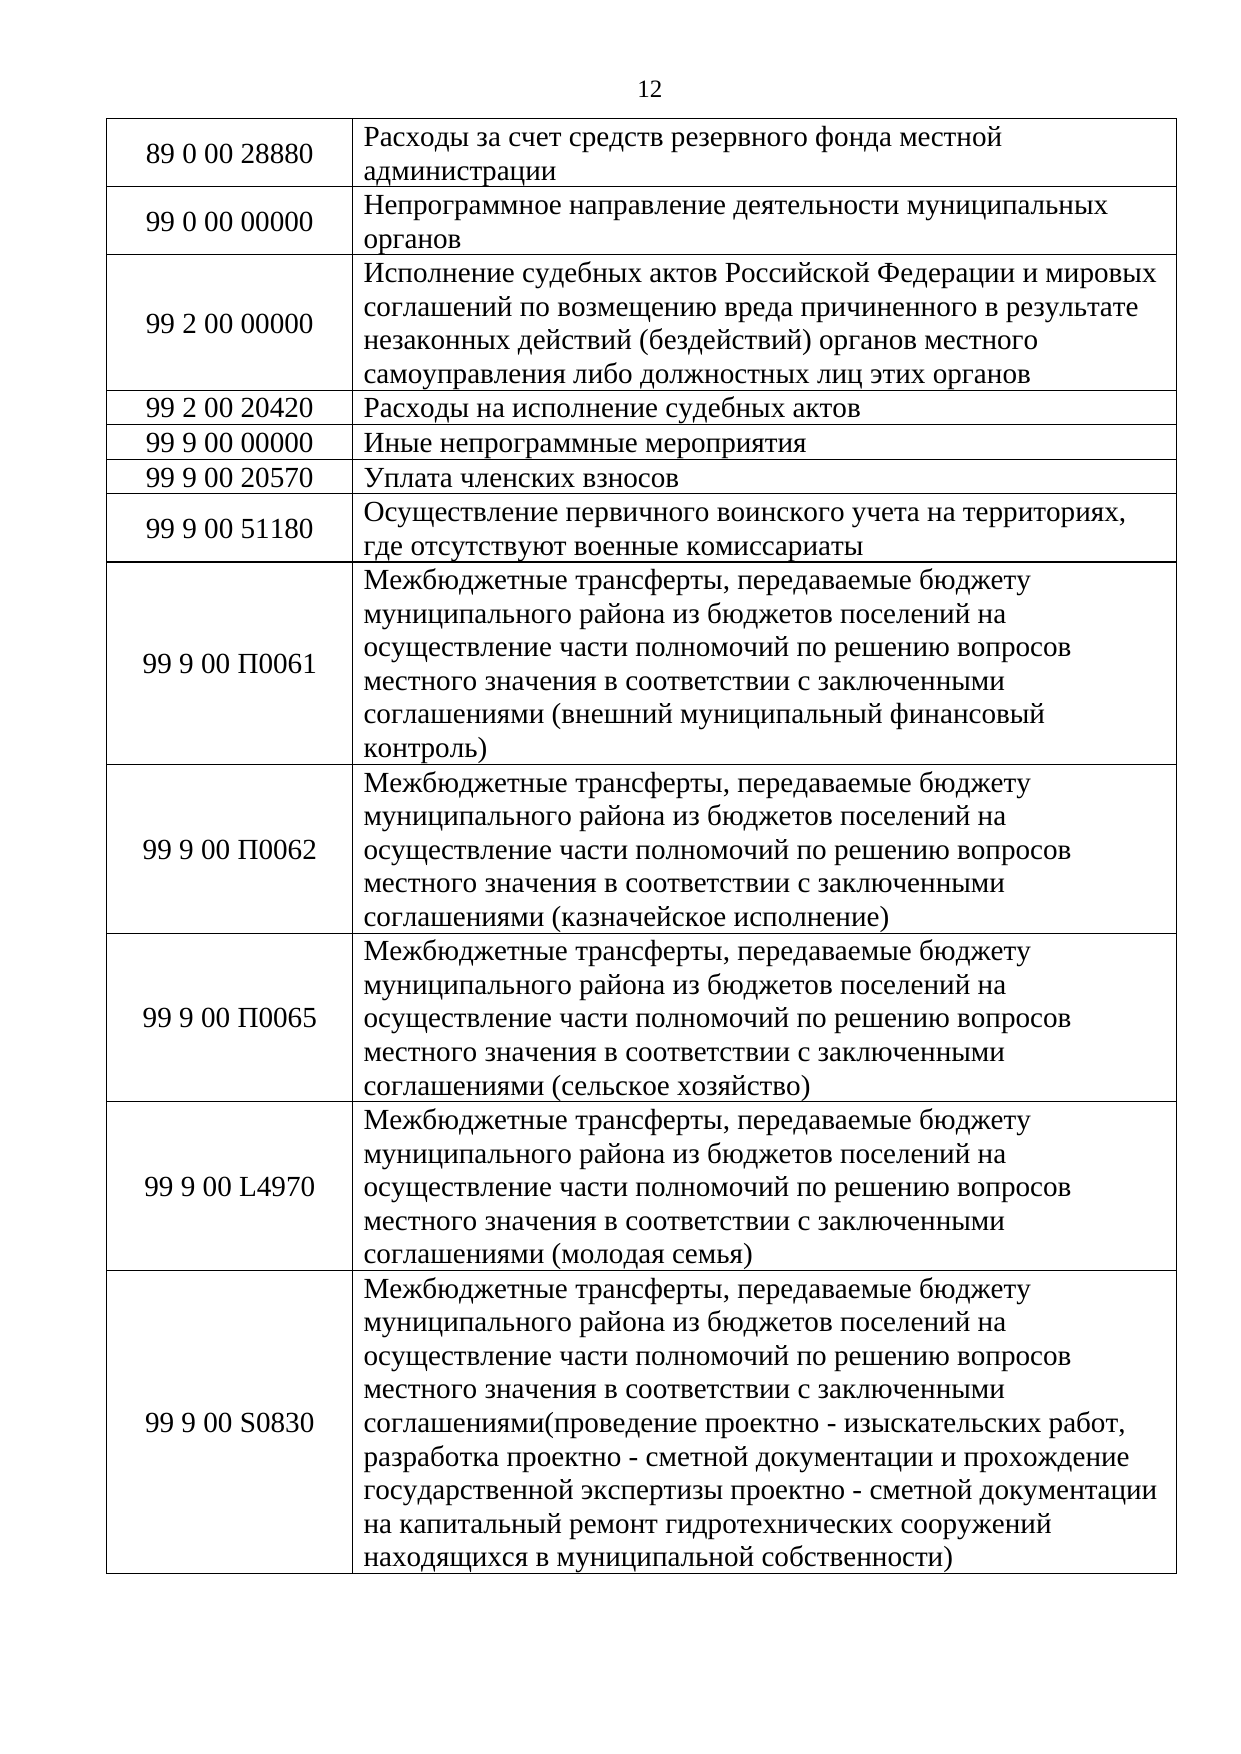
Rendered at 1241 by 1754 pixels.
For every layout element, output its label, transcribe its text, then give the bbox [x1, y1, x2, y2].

table_cell Расходы на исполнение судебных актов [353, 391, 1176, 424]
table_cell Иные непрограммные мероприятия [353, 425, 1176, 459]
table_cell Межбюджетные трансферты, передаваемые бюджету муниципального района из бюджетов поселений на осуществление части полномочий по решению вопросов местного значения в соответствии с заключенными соглашениями(проведение проектно - изыскательских работ, разработка проектно - сметной документации и прохождение государственной экспертизы проектно - сметной документации на капитальный ремонт гидротехнических сооружений находящихся в муниципальной собственности) [353, 1271, 1176, 1573]
table_cell Межбюджетные трансферты, передаваемые бюджету муниципального района из бюджетов поселений на осуществление части полномочий по решению вопросов местного значения в соответствии с заключенными соглашениями (казначейское исполнение) [353, 765, 1176, 932]
table_cell 99 9 00 00000 [107, 425, 352, 459]
table_cell 99 9 00 S0830 [107, 1271, 352, 1573]
table_cell 99 2 00 20420 [107, 391, 352, 424]
table_cell 89 0 00 28880 [107, 119, 352, 186]
table_cell Межбюджетные трансферты, передаваемые бюджету муниципального района из бюджетов поселений на осуществление части полномочий по решению вопросов местного значения в соответствии с заключенными соглашениями (внешний муниципальный финансовый контроль) [353, 563, 1176, 764]
table_cell Исполнение судебных актов Российской Федерации и мировых соглашений по возмещению вреда причиненного в результате незаконных действий (бездействий) органов местного самоуправления либо должностных лиц этих органов [353, 255, 1176, 389]
table_cell 99 9 00 51180 [107, 494, 352, 561]
table_cell Расходы за счет средств резервного фонда местной администрации [353, 119, 1176, 186]
table_cell 99 9 00 20570 [107, 460, 352, 493]
table_cell Уплата членских взносов [353, 460, 1176, 493]
table_cell Межбюджетные трансферты, передаваемые бюджету муниципального района из бюджетов поселений на осуществление части полномочий по решению вопросов местного значения в соответствии с заключенными соглашениями (молодая семья) [353, 1102, 1176, 1270]
table_cell 99 9 00 П0065 [107, 934, 352, 1101]
table_cell Межбюджетные трансферты, передаваемые бюджету муниципального района из бюджетов поселений на осуществление части полномочий по решению вопросов местного значения в соответствии с заключенными соглашениями (сельское хозяйство) [353, 934, 1176, 1101]
table_cell 99 9 00 П0062 [107, 765, 352, 932]
table_cell 99 9 00 П0061 [107, 563, 352, 764]
table_cell Непрограммное направление деятельности муниципальных органов [353, 187, 1176, 254]
table_cell Осуществление первичного воинского учета на территориях, где отсутствуют военные комиссариаты [353, 494, 1176, 561]
table_cell 99 2 00 00000 [107, 255, 352, 389]
table_cell 99 0 00 00000 [107, 187, 352, 254]
table_cell 99 9 00 L4970 [107, 1102, 352, 1270]
